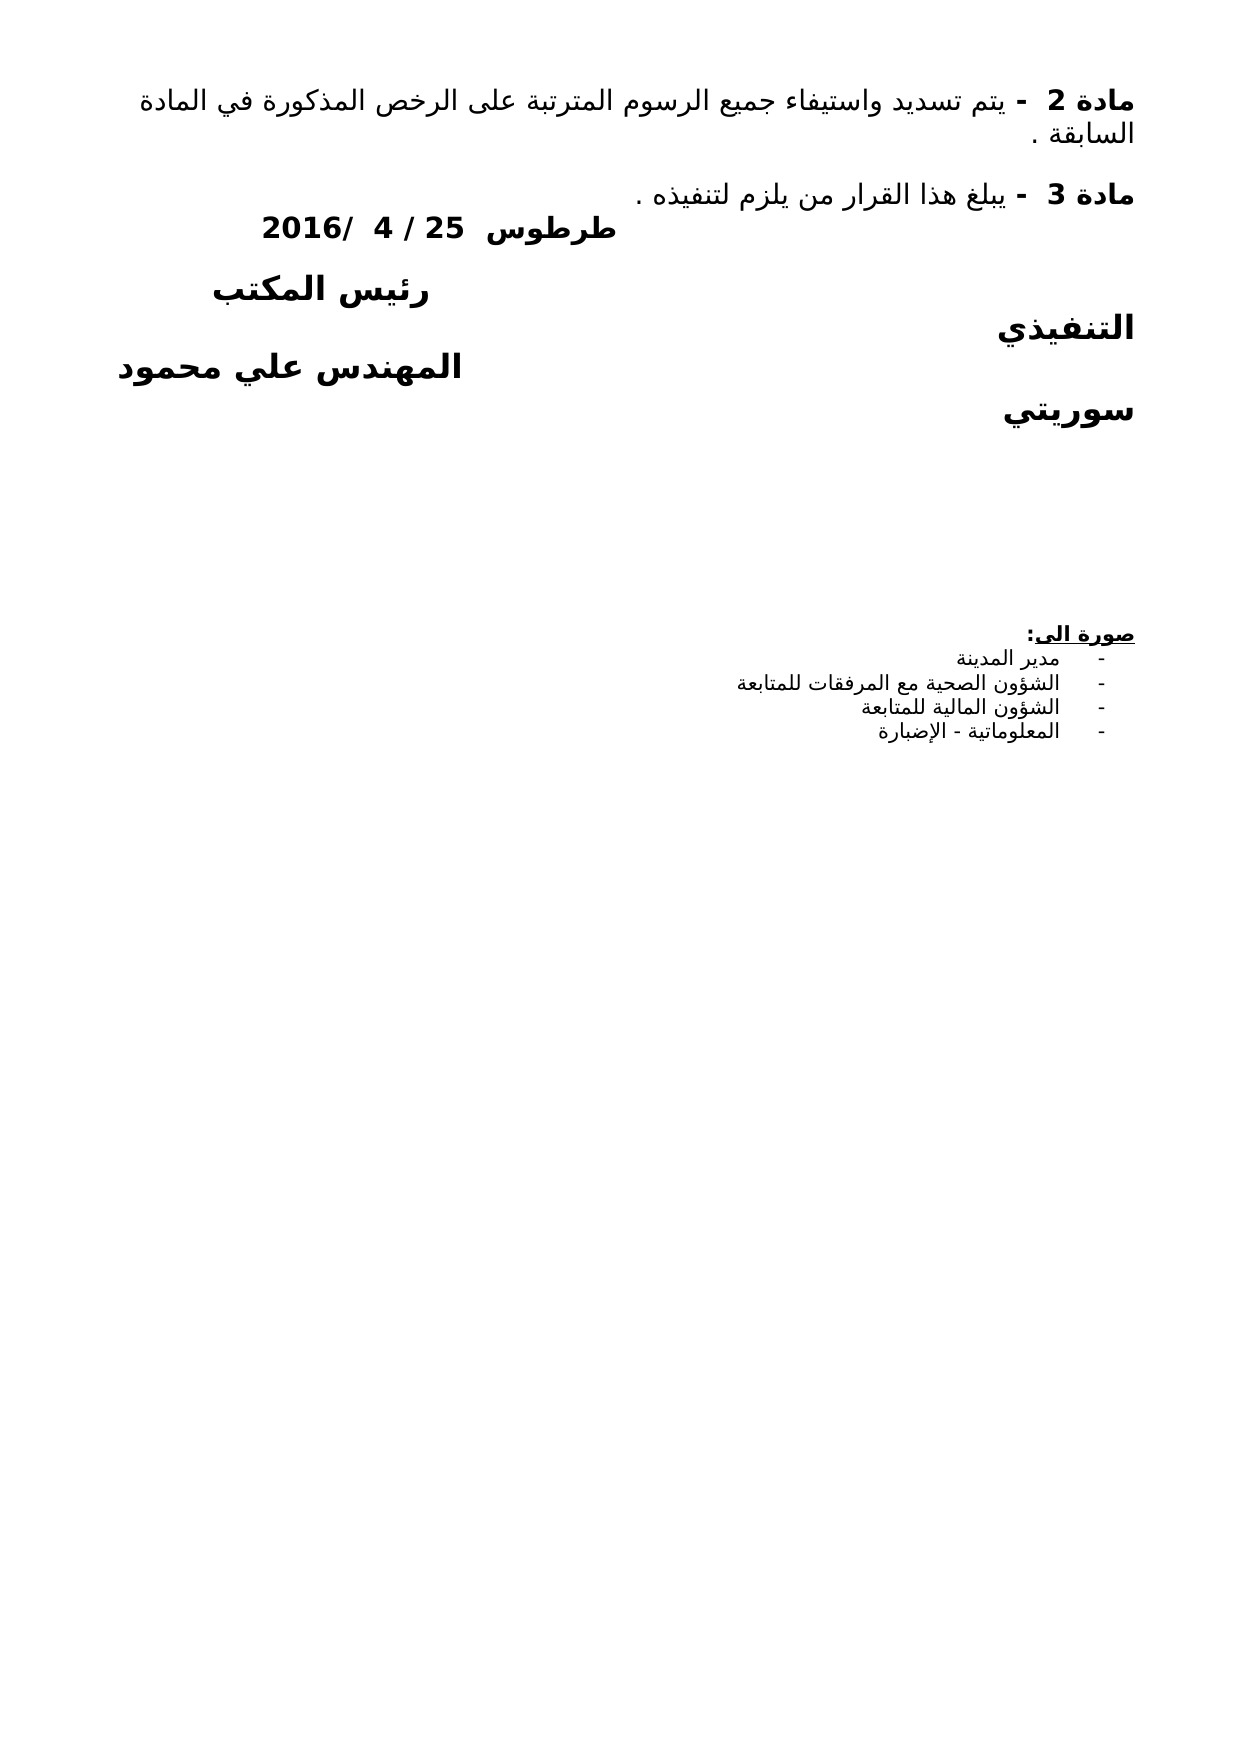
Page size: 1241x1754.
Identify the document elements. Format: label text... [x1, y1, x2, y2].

text طرطوس 25 / 4 /2016 [105, 211, 1135, 245]
list المعلوماتية - الإضبارة [105, 719, 1098, 743]
text المهندس علي محمود سوريتي [105, 347, 1135, 429]
text مادة 3 - يبلغ هذا القرار من يلزم لتنفيذه . [105, 179, 1135, 211]
text رئيس المكتب التنفيذي [105, 269, 1135, 347]
text صورة الى: [105, 622, 1135, 646]
text مادة 2 - يتم تسديد واستيفاء جميع الرسوم المترتبة على الرخص المذكورة في المادة السابقة . [105, 84, 1135, 150]
list الشؤون الصحية مع المرفقات للمتابعة [105, 671, 1098, 695]
list الشؤون المالية للمتابعة [105, 695, 1098, 719]
list مدير المدينة [105, 646, 1098, 671]
